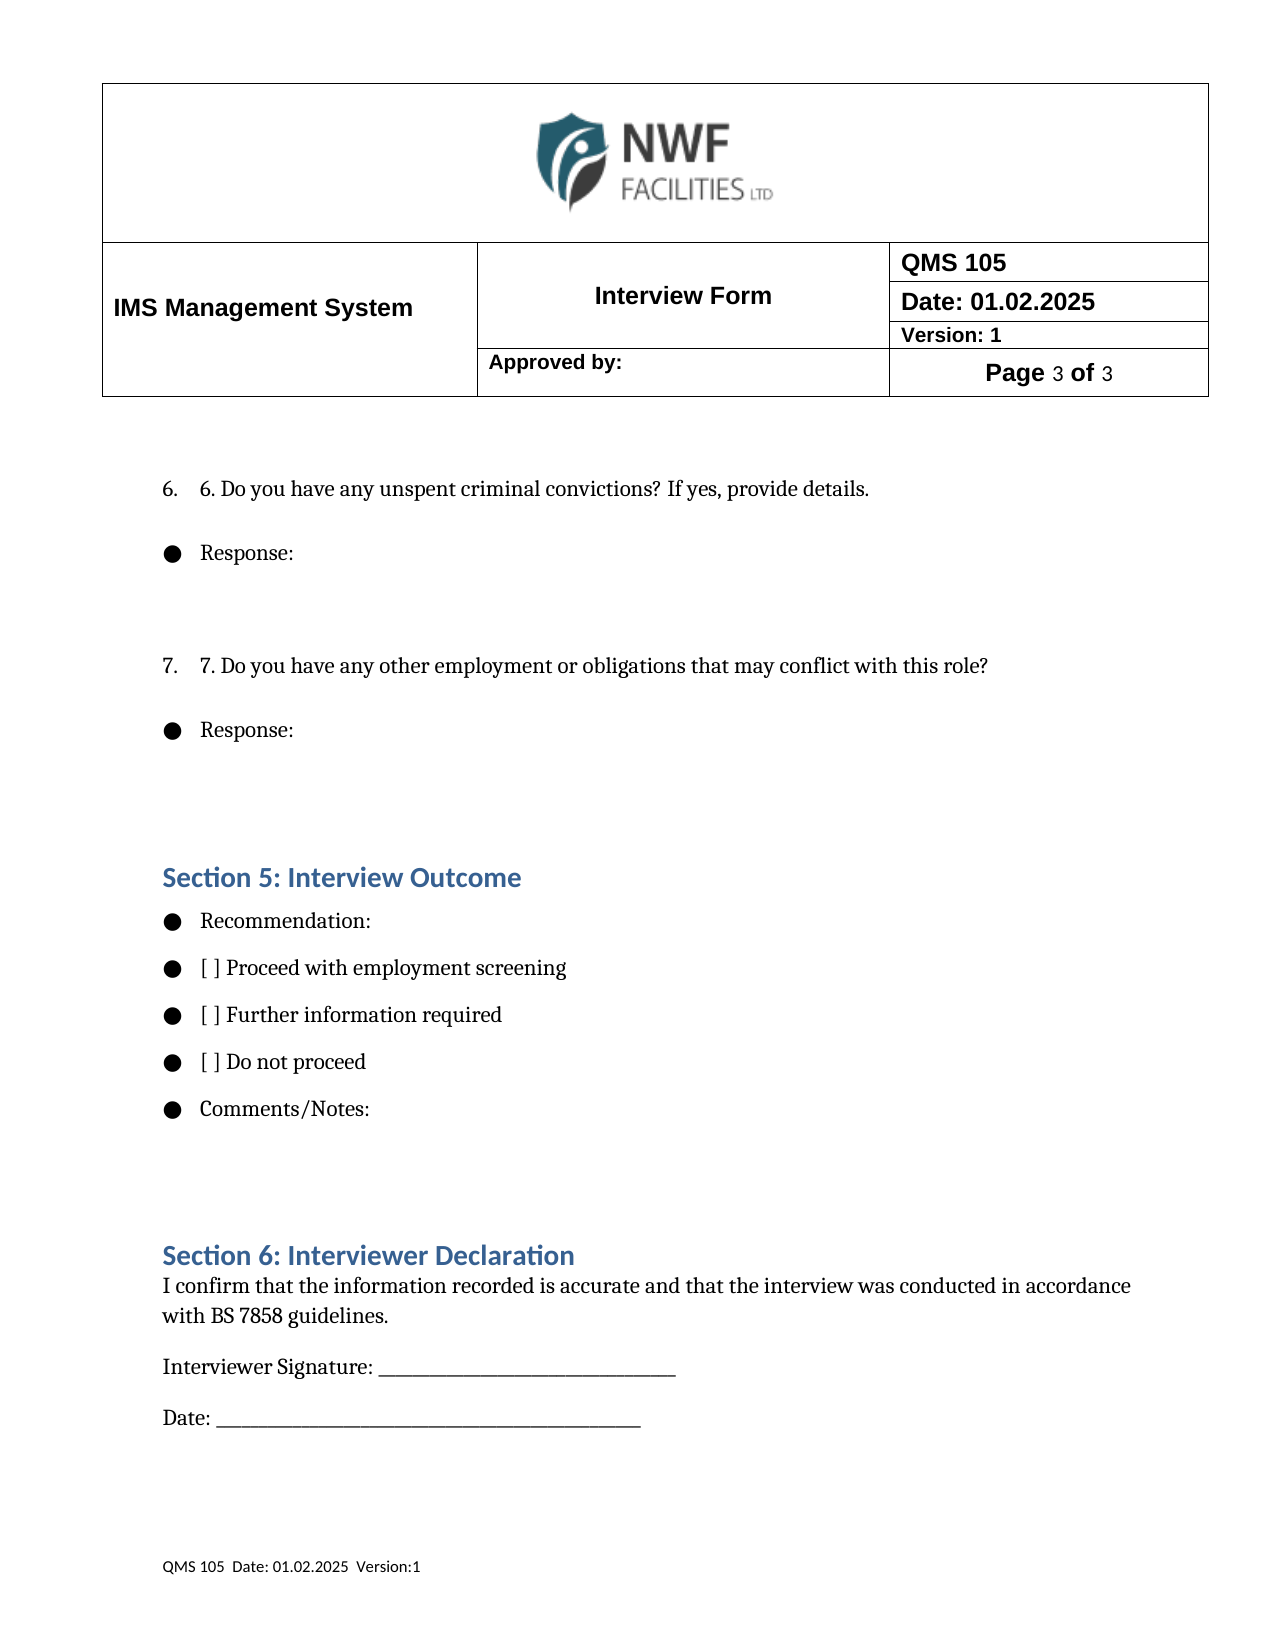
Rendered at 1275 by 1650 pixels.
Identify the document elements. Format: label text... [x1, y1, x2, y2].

subtitle Section 6: Interviewer Declaration [162, 1237, 1152, 1273]
list 6. Do you have any unspent criminal convictions? If yes, provide details. [162, 476, 1152, 502]
list 7. Do you have any other employment or obligations that may conflict with this role? [162, 653, 1152, 679]
list [ ] Further information required [162, 988, 1152, 1035]
list Response: [162, 704, 1152, 751]
list Response: [162, 527, 1152, 574]
list Comments/Notes: [162, 1082, 1152, 1129]
subtitle Section 5: Interview Outcome [162, 859, 1152, 894]
list [ ] Proceed with employment screening [162, 941, 1152, 988]
picture [518, 84, 792, 242]
text Interviewer Signature: ___________________________________ [162, 1354, 1152, 1380]
text I confirm that the information recorded is accurate and that the interview was conducted in accordance with BS 7858 guidelines. [162, 1273, 1152, 1329]
list Recommendation: [162, 894, 1152, 941]
list [ ] Do not proceed [162, 1035, 1152, 1082]
text Date: __________________________________________________ [162, 1405, 1152, 1431]
